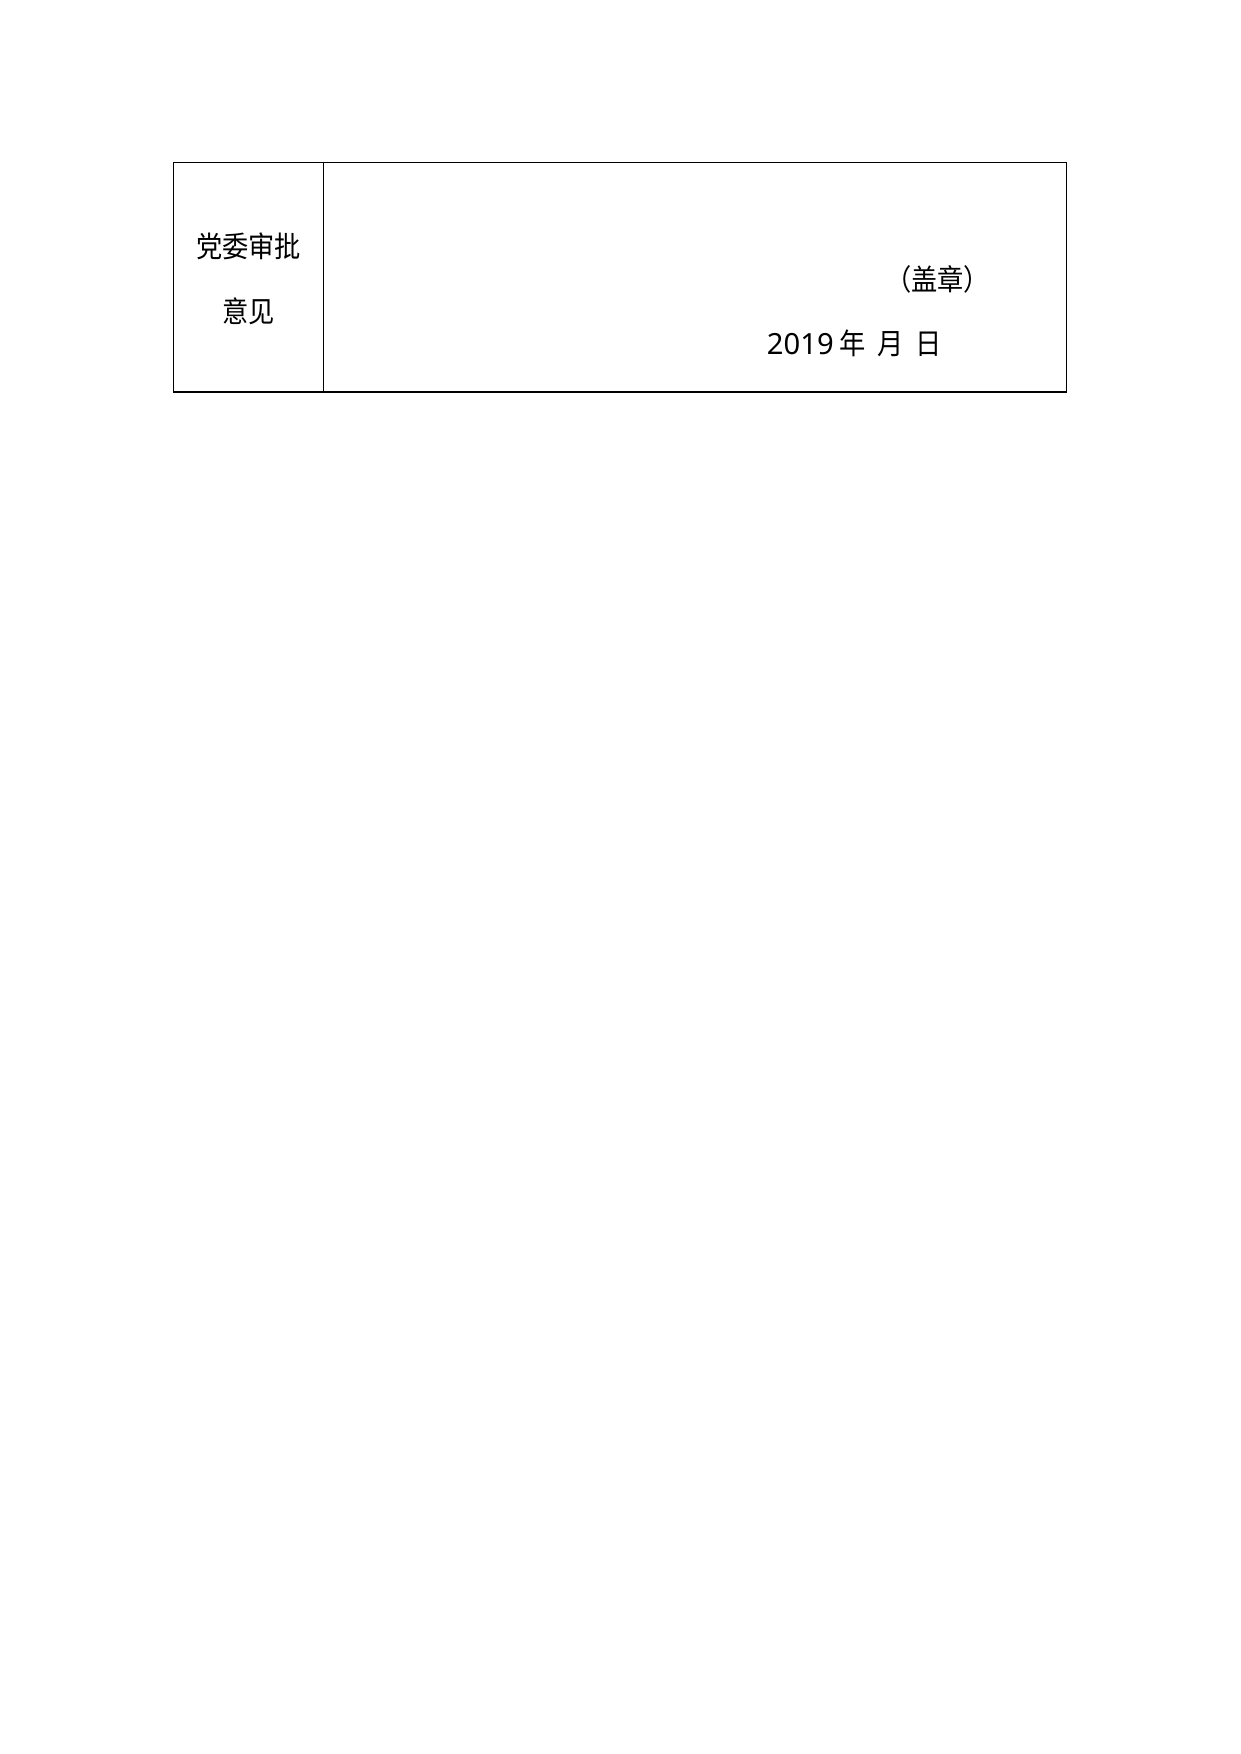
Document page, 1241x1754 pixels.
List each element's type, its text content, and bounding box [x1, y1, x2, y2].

table_cell 党委审批 意见 [174, 163, 323, 391]
table_cell （盖章） 2019年 月 日 [324, 163, 1066, 391]
